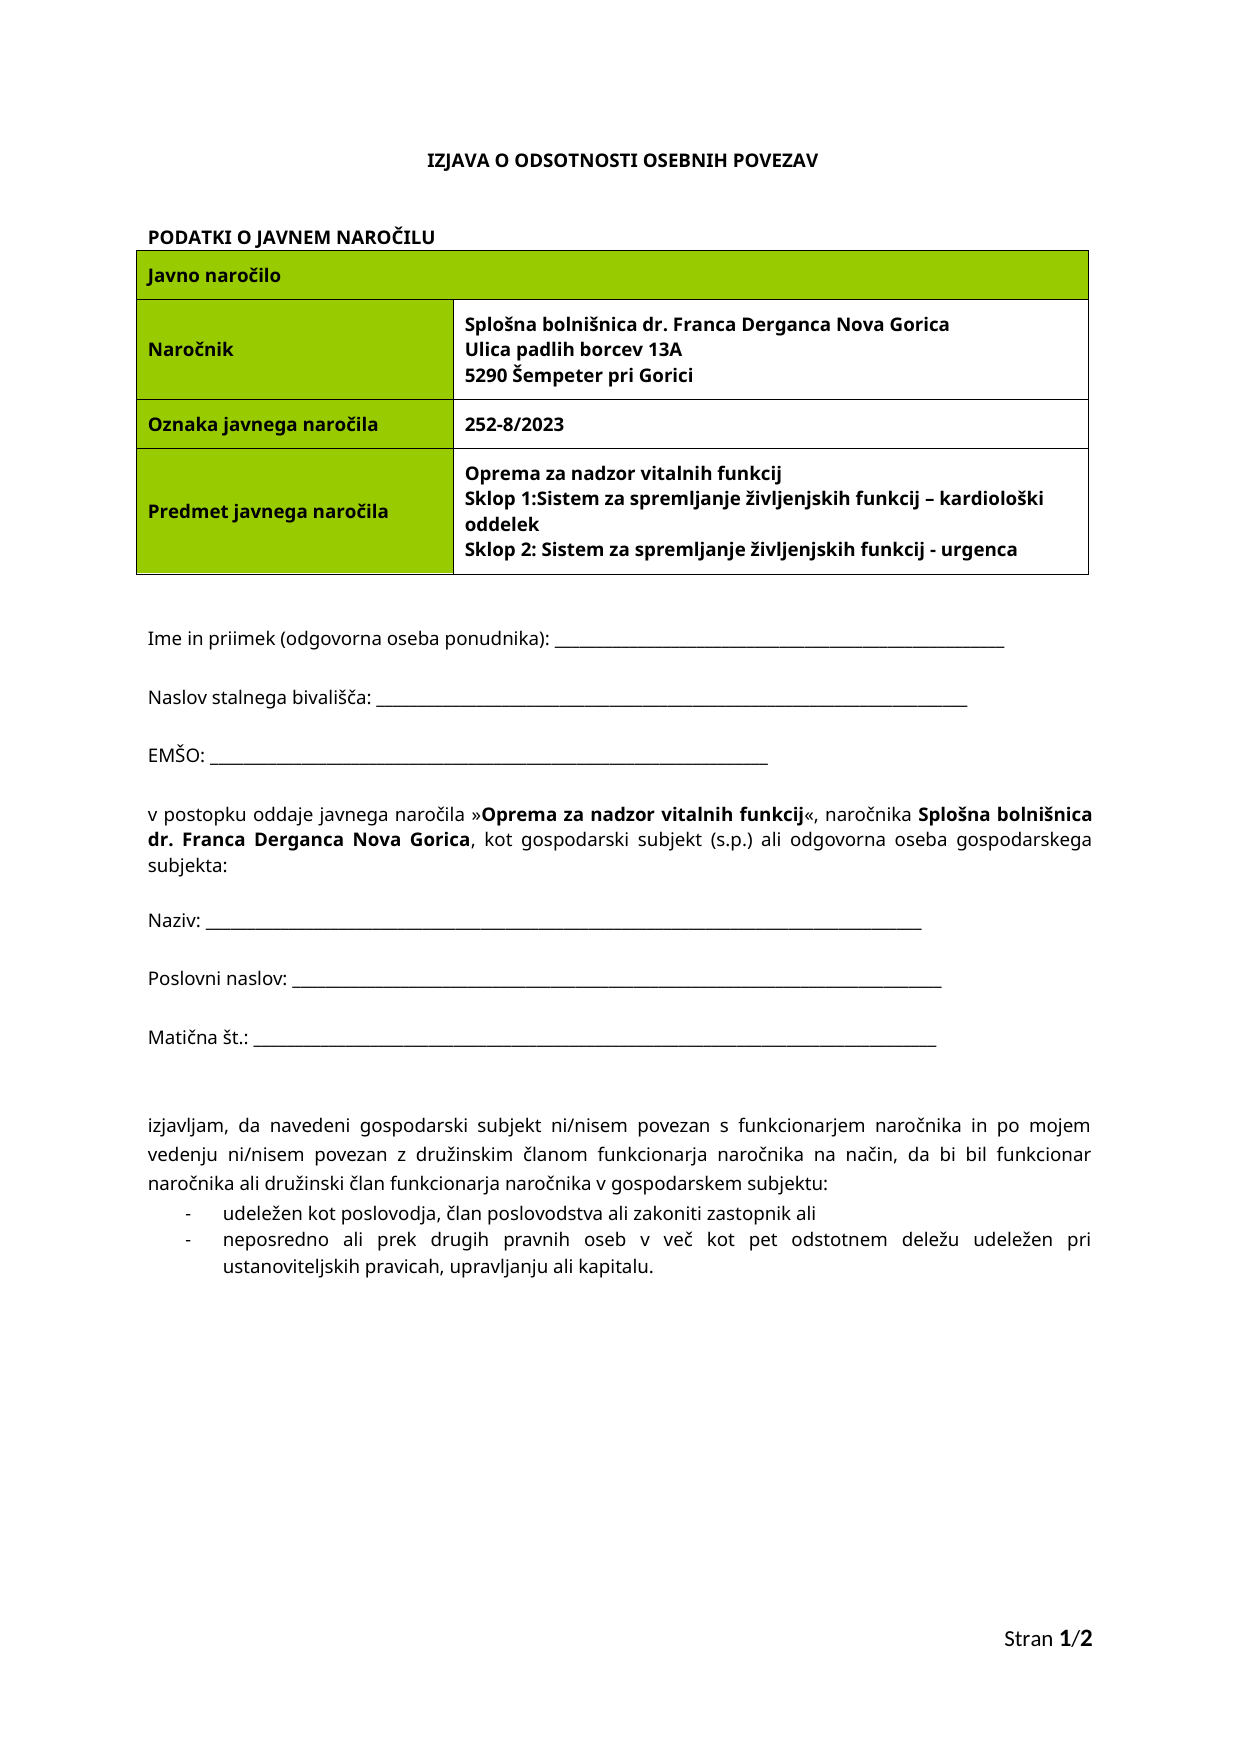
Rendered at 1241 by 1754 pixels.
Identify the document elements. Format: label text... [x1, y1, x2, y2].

list neposredno ali prek drugih pravnih oseb v več kot pet odstotnem deležu udeležen pri ustanoviteljskih pravicah, upravljanju ali kapitalu. [185, 1227, 1092, 1279]
text Naziv: ______________________________________________________________________________________ [148, 907, 1092, 933]
text Naslov stalnega bivališča: _______________________________________________________________________ [148, 684, 1092, 710]
list udeležen kot poslovodja, član poslovodstva ali zakoniti zastopnik ali [185, 1200, 1093, 1225]
table_cell Oznaka javnega naročila [137, 400, 453, 448]
text EMŠO: ___________________________________________________________________ [148, 743, 1092, 768]
text Matična št.: __________________________________________________________________________________ [148, 1024, 1092, 1050]
table_cell Predmet javnega naročila [137, 449, 453, 573]
table_cell 252-8/2023 [454, 400, 1088, 448]
text PODATKI O JAVNEM NAROČILU [148, 224, 1093, 250]
text IZJAVA O ODSOTNOSTI OSEBNIH POVEZAV [148, 148, 1093, 173]
text Poslovni naslov: ______________________________________________________________________________ [148, 966, 1092, 991]
table_cell Naročnik [137, 300, 453, 399]
table_cell Oprema za nadzor vitalnih funkcij Sklop 1:Sistem za spremljanje življenjskih funkcij – kardiološki oddelek Sklop 2: Sistem za spremljanje življenjskih funkcij - urgenca [454, 449, 1088, 573]
table_cell Splošna bolnišnica dr. Franca Derganca Nova Gorica Ulica padlih borcev 13A 5290 Šempeter pri Gorici [454, 300, 1088, 399]
text v postopku oddaje javnega naročila »Oprema za nadzor vitalnih funkcij«, naročnika Splošna bolnišnica dr. Franca Derganca Nova Gorica, kot gospodarski subjekt (s.p.) ali odgovorna oseba gospodarskega subjekta: [148, 801, 1093, 878]
table_header Javno naročilo [137, 251, 1088, 299]
text Ime in priimek (odgovorna oseba ponudnika): ______________________________________________________ [148, 626, 1092, 651]
text izjavljam, da navedeni gospodarski subjekt ni/nisem povezan s funkcionarjem naročnika in po mojem vedenju ni/nisem povezan z družinskim članom funkcionarja naročnika na način, da bi bil funkcionar naročnika ali družinski član funkcionarja naročnika v gospodarskem subjektu: [148, 1112, 1092, 1196]
